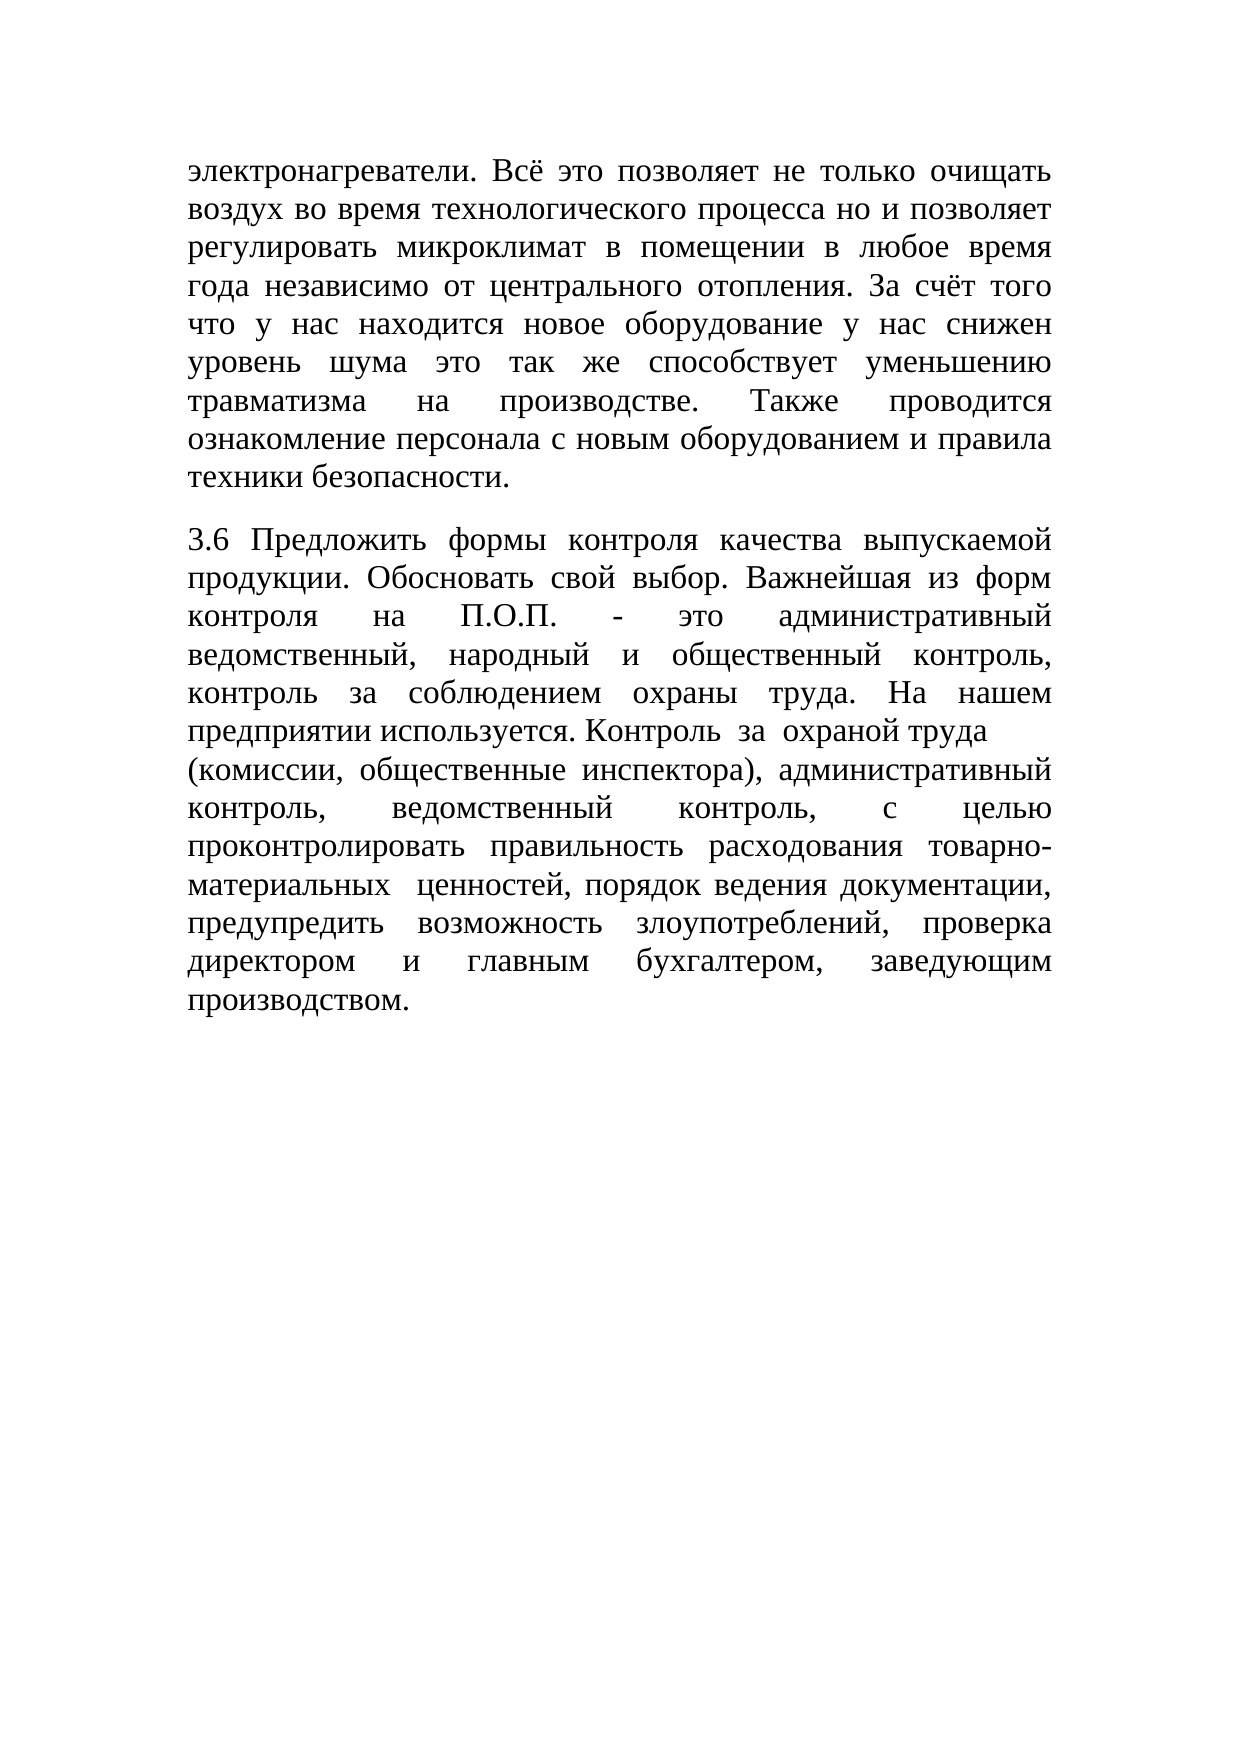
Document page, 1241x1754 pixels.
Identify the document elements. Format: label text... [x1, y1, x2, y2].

text (комиссии, общественные инспектора), административный контроль, ведомственный контроль, с целью проконтролировать правильность расходования товарно-материальных ценностей, порядок ведения документации, предупредить возможность злоупотреблений, проверка директором и главным бухгалтером, заведующим производством. [187, 749, 1053, 1017]
text 3.6 Предложить формы контроля качества выпускаемой продукции. Обосновать свой выбор. Важнейшая из форм контроля на П.О.П. - это административный ведомственный, народный и общественный контроль, контроль за соблюдением охраны труда. На нашем предприятии используется. Контроль за охраной труда [187, 519, 1053, 749]
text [187, 150, 1053, 495]
